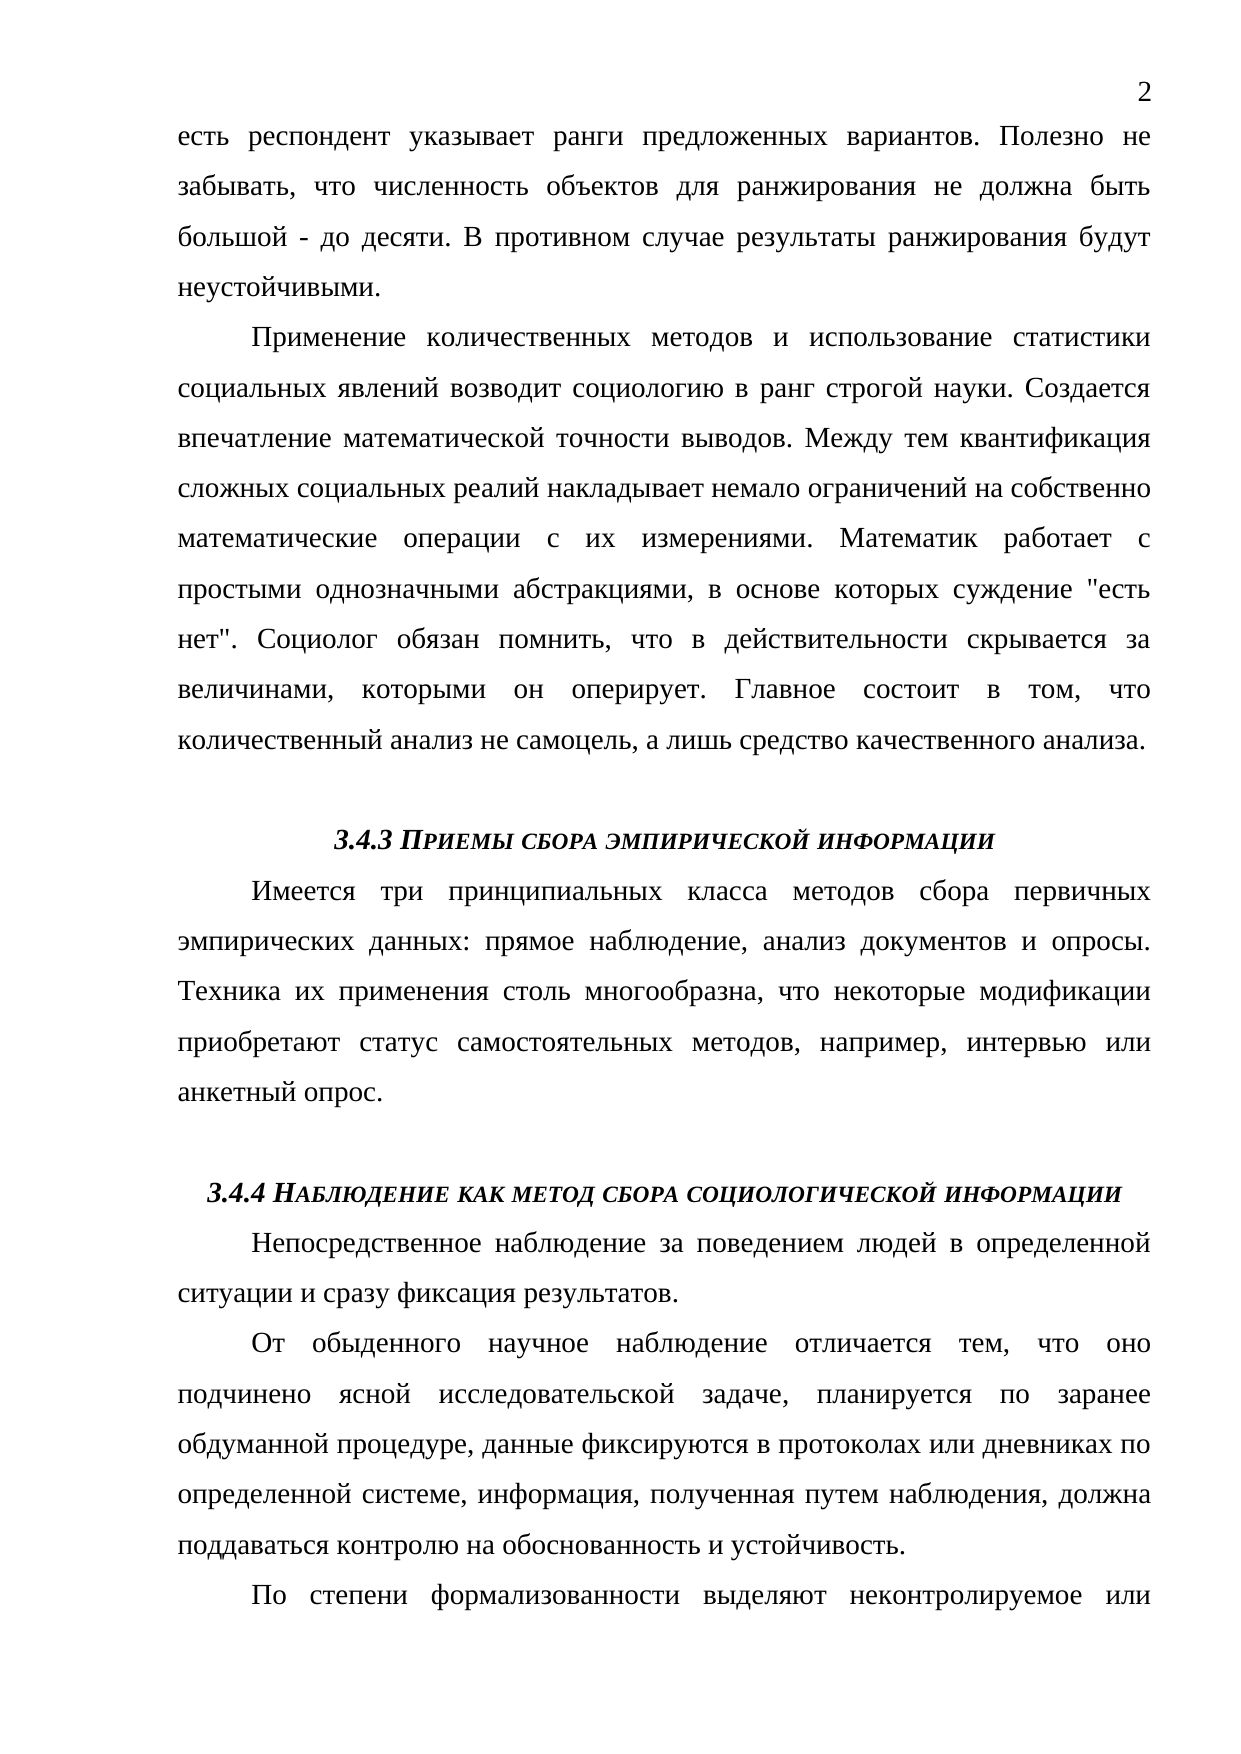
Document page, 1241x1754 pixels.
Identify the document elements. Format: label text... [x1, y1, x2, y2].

text От обыденного научное наблюдение отличается тем, что оно подчинено ясной исследовательской задаче, планируется по заранее обдуманной процедуре, данные фиксируются в протоколах или дневниках по определенной системе, информация, полученная путем наблюдения, должна поддаваться контролю на обоснованность и устойчивость. [177, 1326, 1152, 1560]
subtitle 3.4.3 Приемы сбора эмпирической информации [177, 822, 1152, 856]
text Непосредственное наблюдение за поведением людей в определенной ситуации и сразу фиксация результатов. [177, 1225, 1152, 1309]
subtitle 3.4.4 Наблюдение как метод сбора социологической информации [177, 1175, 1152, 1208]
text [177, 118, 1152, 303]
text Применение количественных методов и использование статистики социальных явлений возводит социологию в ранг строгой науки. Создается впечатление математической точности выводов. Между тем квантификация сложных социальных реалий накладывает немало ограничений на собственно математические операции с их измерениями. Математик работает с простыми однозначными абстракциями, в основе которых суждение "есть нет". Социолог обязан помнить, что в действительности скрывается за величинами, которыми он оперирует. Главное состоит в том, что количественный анализ не самоцель, а лишь средство качественного анализа. [177, 319, 1152, 755]
text Имеется три принципиальных класса методов сбора первичных эмпирических данных: прямое наблюдение, анализ документов и опросы. Техника их применения столь многообразна, что некоторые модификации приобретают статус самостоятельных методов, например, интервью или анкетный опрос. [177, 873, 1152, 1108]
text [177, 1577, 1152, 1611]
